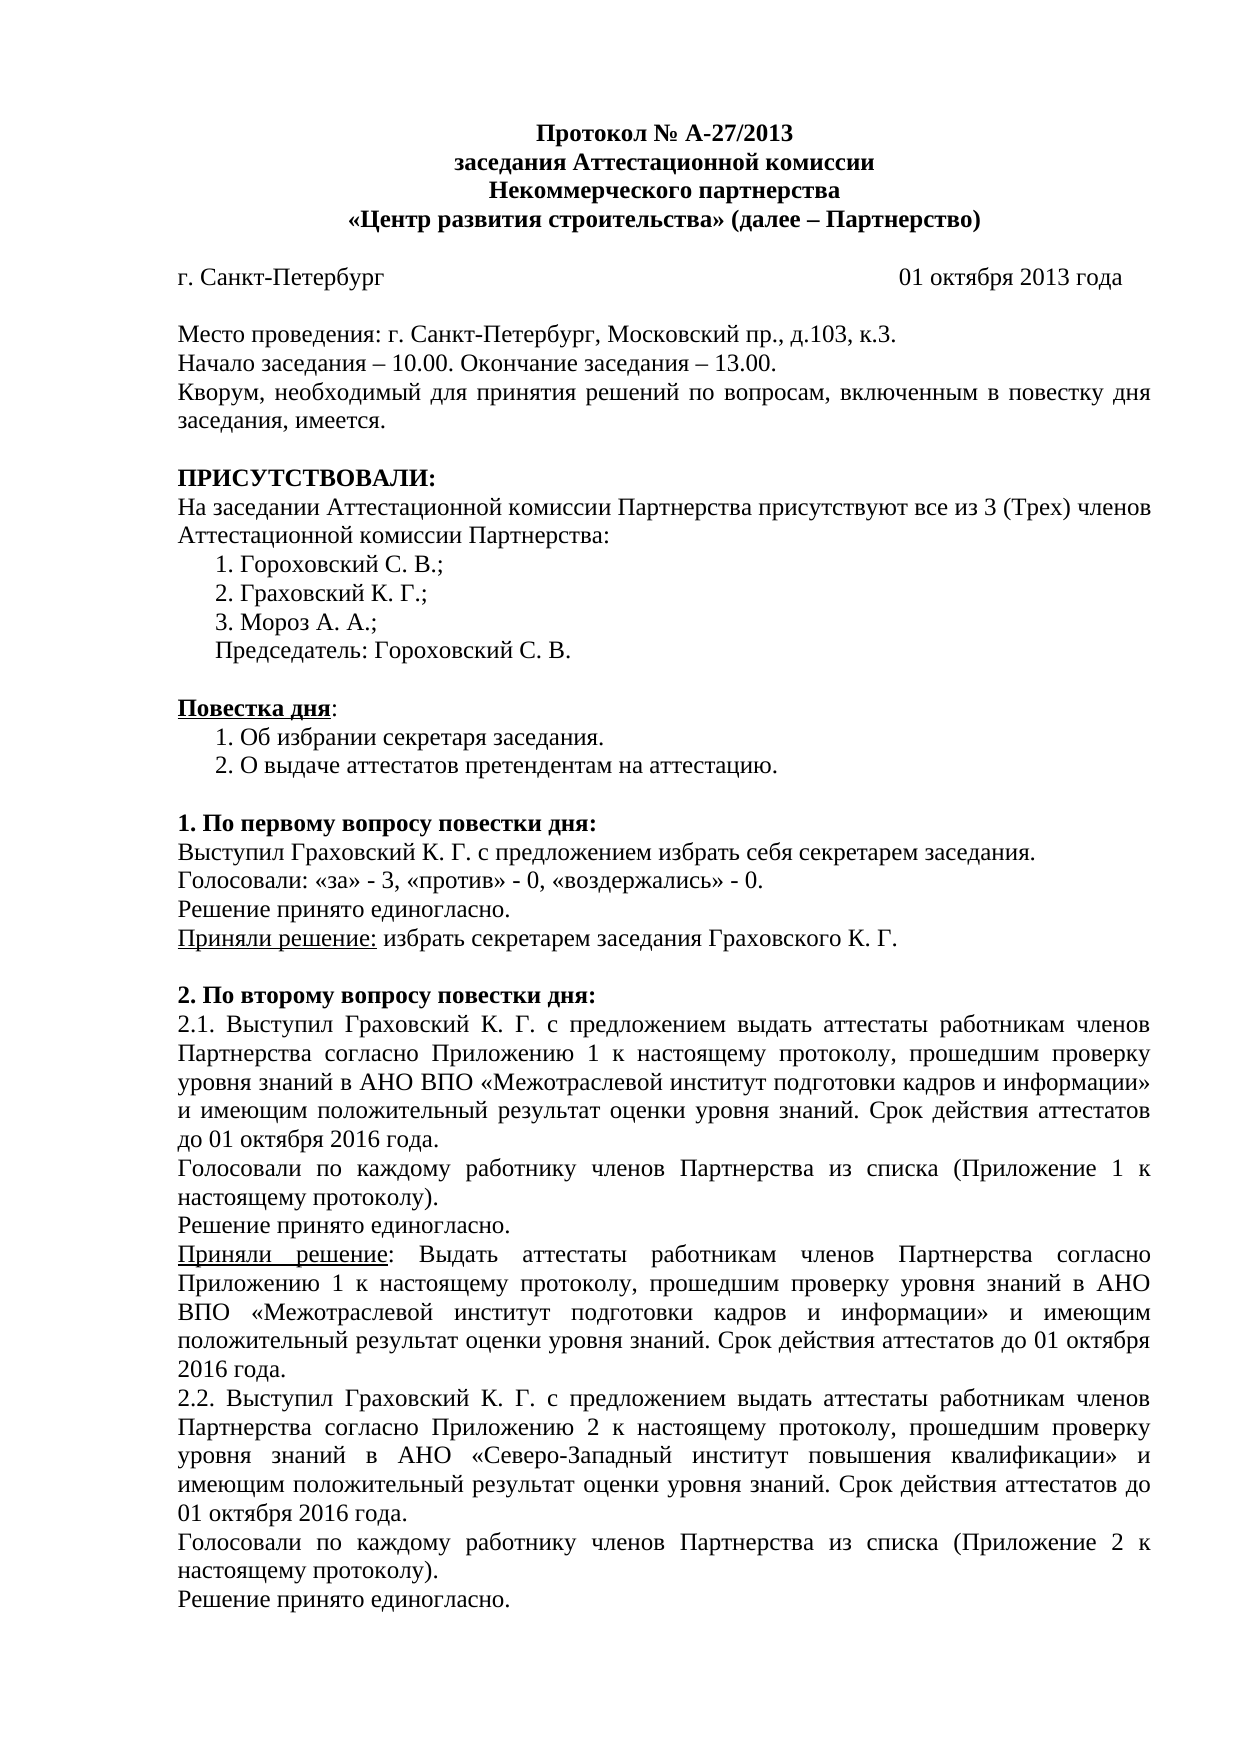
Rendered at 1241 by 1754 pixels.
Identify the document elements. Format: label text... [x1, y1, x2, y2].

text г. Санкт-Петербург 01 октября 2013 года [177, 262, 1152, 291]
text Голосовали по каждому работнику членов Партнерства из списка (Приложение 2 к настоящему протоколу). [177, 1527, 1152, 1584]
text Решение принято единогласно. [177, 894, 1152, 923]
text 1. Гороховский С. В.; [215, 549, 1152, 578]
text ПРИСУТСТВОВАЛИ: [177, 463, 1152, 492]
text заседания Аттестационной комиссии [177, 147, 1152, 176]
text Протокол № А-27/2013 [177, 118, 1152, 147]
text «Центр развития строительства» (далее – Партнерство) [177, 204, 1152, 233]
text Некоммерческого партнерства [177, 176, 1152, 204]
text 1. Об избрании секретаря заседания. [215, 722, 1152, 751]
text Кворум, необходимый для принятия решений по вопросам, включенным в повестку дня заседания, имеется. [177, 377, 1152, 434]
text Повестка дня: [177, 693, 1152, 722]
text 2. О выдаче аттестатов претендентам на аттестацию. [215, 751, 1152, 779]
text 2.2. Выступил Граховский К. Г. с предложением выдать аттестаты работникам членов Партнерства согласно Приложению 2 к настоящему протоколу, прошедшим проверку уровня знаний в АНО «Северо-Западный институт повышения квалификации» и имеющим положительный результат оценки уровня знаний. Срок действия аттестатов до 01 октября 2016 года. [177, 1383, 1152, 1527]
text Решение принято единогласно. [177, 1211, 1152, 1239]
text Место проведения: г. Санкт-Петербург, Московский пр., д.103, к.3. [177, 319, 1152, 348]
text Приняли решение: Выдать аттестаты работникам членов Партнерства согласно Приложению 1 к настоящему протоколу, прошедшим проверку уровня знаний в АНО ВПО «Межотраслевой институт подготовки кадров и информации» и имеющим положительный результат оценки уровня знаний. Срок действия аттестатов до 01 октября 2016 года. [177, 1239, 1152, 1383]
text 2.1. Выступил Граховский К. Г. с предложением выдать аттестаты работникам членов Партнерства согласно Приложению 1 к настоящему протоколу, прошедшим проверку уровня знаний в АНО ВПО «Межотраслевой институт подготовки кадров и информации» и имеющим положительный результат оценки уровня знаний. Срок действия аттестатов до 01 октября 2016 года. [177, 1009, 1152, 1153]
text 3. Мороз А. А.; [215, 607, 1152, 636]
text 2. По второму вопросу повестки дня: [177, 981, 1152, 1009]
text Выступил Граховский К. Г. с предложением избрать себя секретарем заседания. [177, 837, 1152, 866]
text Председатель: Гороховский С. В. [215, 636, 1152, 664]
text Голосовали по каждому работнику членов Партнерства из списка (Приложение 1 к настоящему протоколу). [177, 1153, 1152, 1211]
text Голосовали: «за» - 3, «против» - 0, «воздержались» - 0. [177, 866, 1152, 894]
text На заседании Аттестационной комиссии Партнерства присутствуют все из 3 (Трех) членов Аттестационной комиссии Партнерства: [177, 492, 1152, 549]
text Решение принято единогласно. [177, 1584, 1152, 1613]
text 2. Граховский К. Г.; [215, 578, 1152, 607]
text 1. По первому вопросу повестки дня: [177, 808, 1152, 837]
text Приняли решение: избрать секретарем заседания Граховского К. Г. [177, 923, 1152, 952]
text Начало заседания – 10.00. Окончание заседания – 13.00. [177, 348, 1152, 377]
